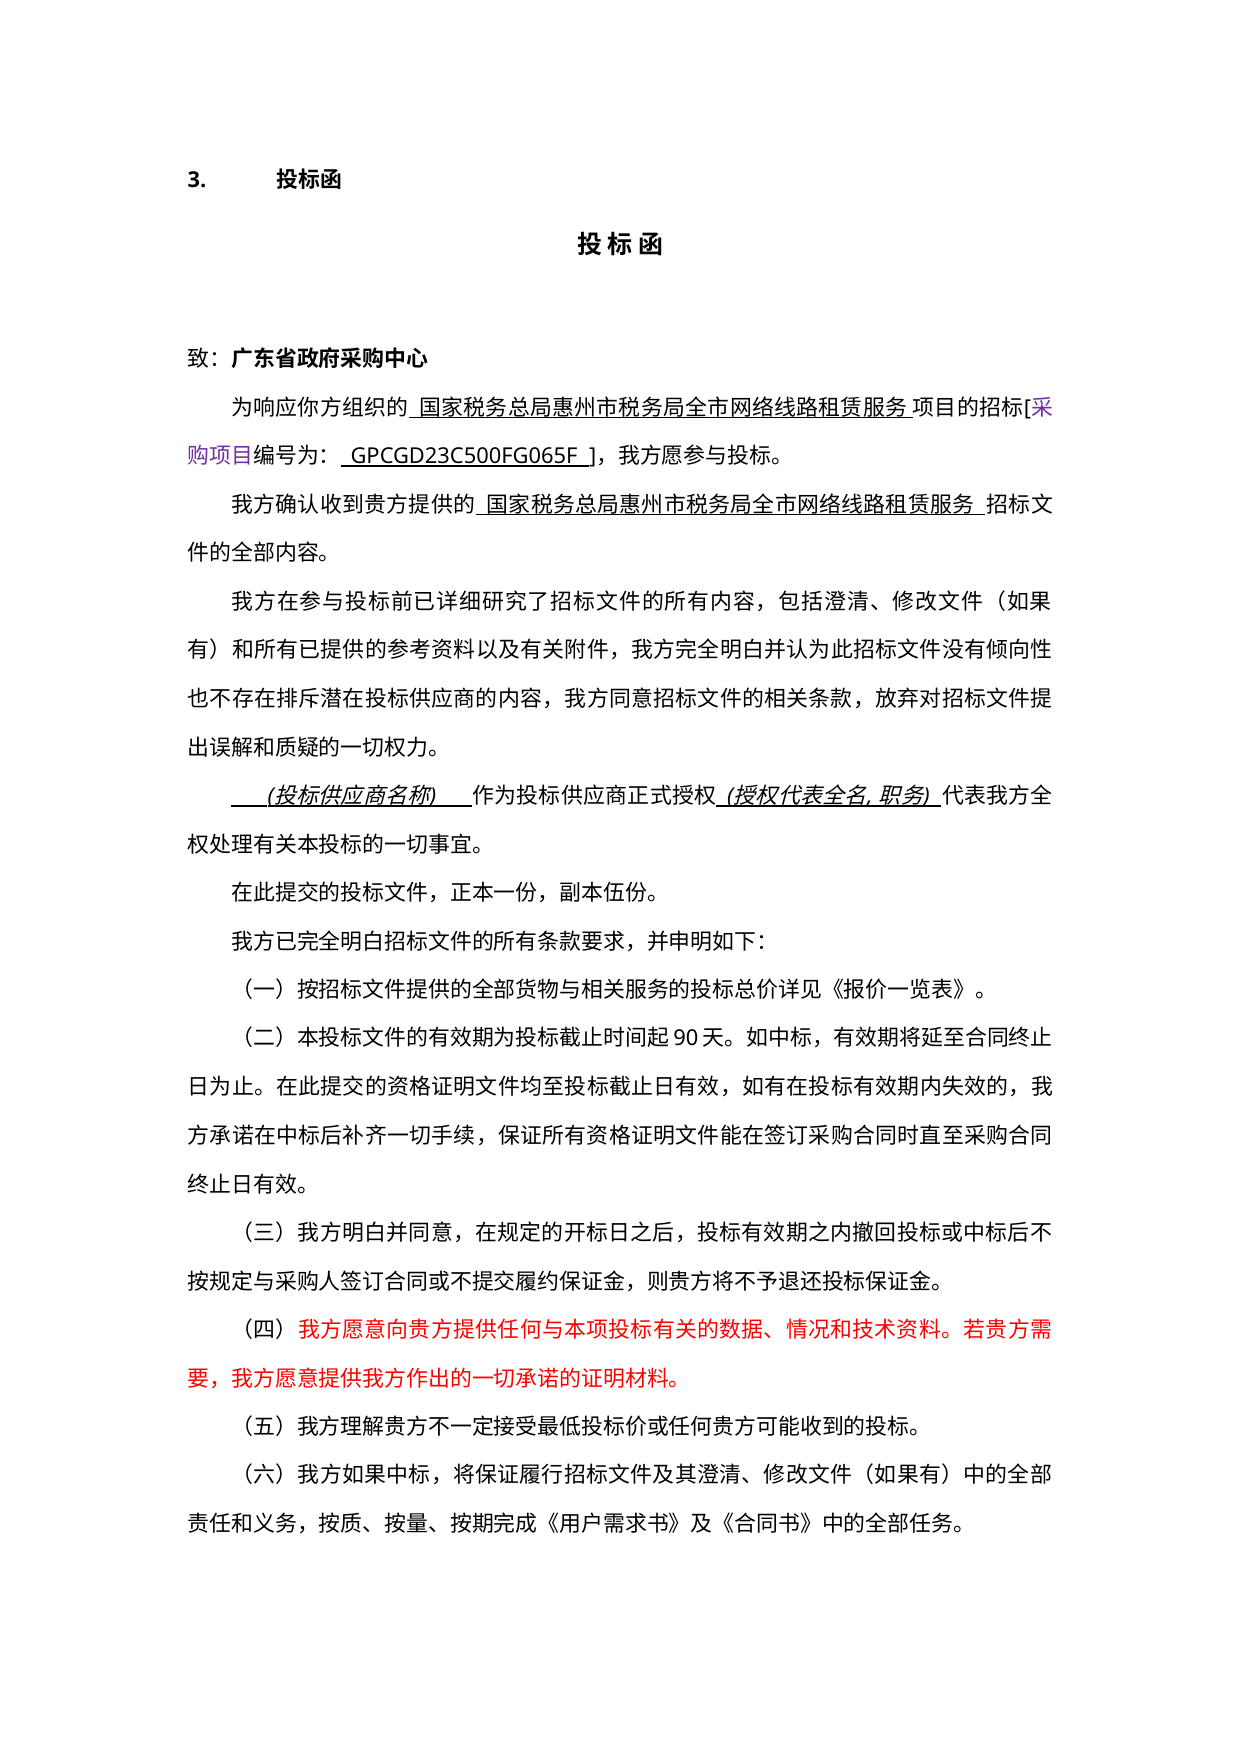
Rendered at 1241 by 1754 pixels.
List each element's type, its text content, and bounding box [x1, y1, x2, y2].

text 在此提交的投标文件，正本一份，副本伍份。 [187, 875, 1053, 907]
text 致：广东省政府采购中心 [187, 341, 1053, 373]
text （四）我方愿意向贵方提供任何与本项投标有关的数据、情况和技术资料。若贵方需要，我方愿意提供我方作出的一切承诺的证明材料。 [187, 1312, 1053, 1393]
text （一）按招标文件提供的全部货物与相关服务的投标总价详见《报价一览表》。 [187, 972, 1053, 1004]
text （三）我方明白并同意，在规定的开标日之后，投标有效期之内撤回投标或中标后不按规定与采购人签订合同或不提交履约保证金，则贵方将不予退还投标保证金。 [187, 1214, 1053, 1296]
text （二）本投标文件的有效期为投标截止时间起90天。如中标，有效期将延至合同终止日为止。在此提交的资格证明文件均至投标截止日有效，如有在投标有效期内失效的，我方承诺在中标后补齐一切手续，保证所有资格证明文件能在签订采购合同时直至采购合同终止日有效。 [187, 1020, 1053, 1199]
text 我方已完全明白招标文件的所有条款要求，并申明如下： [187, 923, 1053, 956]
text 投 标 函 [187, 210, 1053, 275]
text （五）我方理解贵方不一定接受最低投标价或任何贵方可能收到的投标。 [187, 1409, 1053, 1441]
text 我方在参与投标前已详细研究了招标文件的所有内容，包括澄清、修改文件（如果有）和所有已提供的参考资料以及有关附件，我方完全明白并认为此招标文件没有倾向性，也不存在排斥潜在投标供应商的内容，我方同意招标文件的相关条款，放弃对招标文件提出误解和质疑的一切权力。 [187, 583, 1053, 762]
text 为响应你方组织的 国家税务总局惠州市税务局全市网络线路租赁服务 项目的招标[采购项目编号为： GPCGD23C500FG065F ]，我方愿参与投标。 [187, 389, 1053, 470]
text 我方确认收到贵方提供的 国家税务总局惠州市税务局全市网络线路租赁服务 招标文件的全部内容。 [187, 486, 1053, 567]
text (投标供应商名称) 作为投标供应商正式授权 (授权代表全名, 职务) 代表我方全权处理有关本投标的一切事宜。 [187, 778, 1053, 859]
subtitle 投标函 [187, 162, 1053, 194]
text （六）我方如果中标，将保证履行招标文件及其澄清、修改文件（如果有）中的全部责任和义务，按质、按量、按期完成《用户需求书》及《合同书》中的全部任务。 [187, 1457, 1053, 1538]
